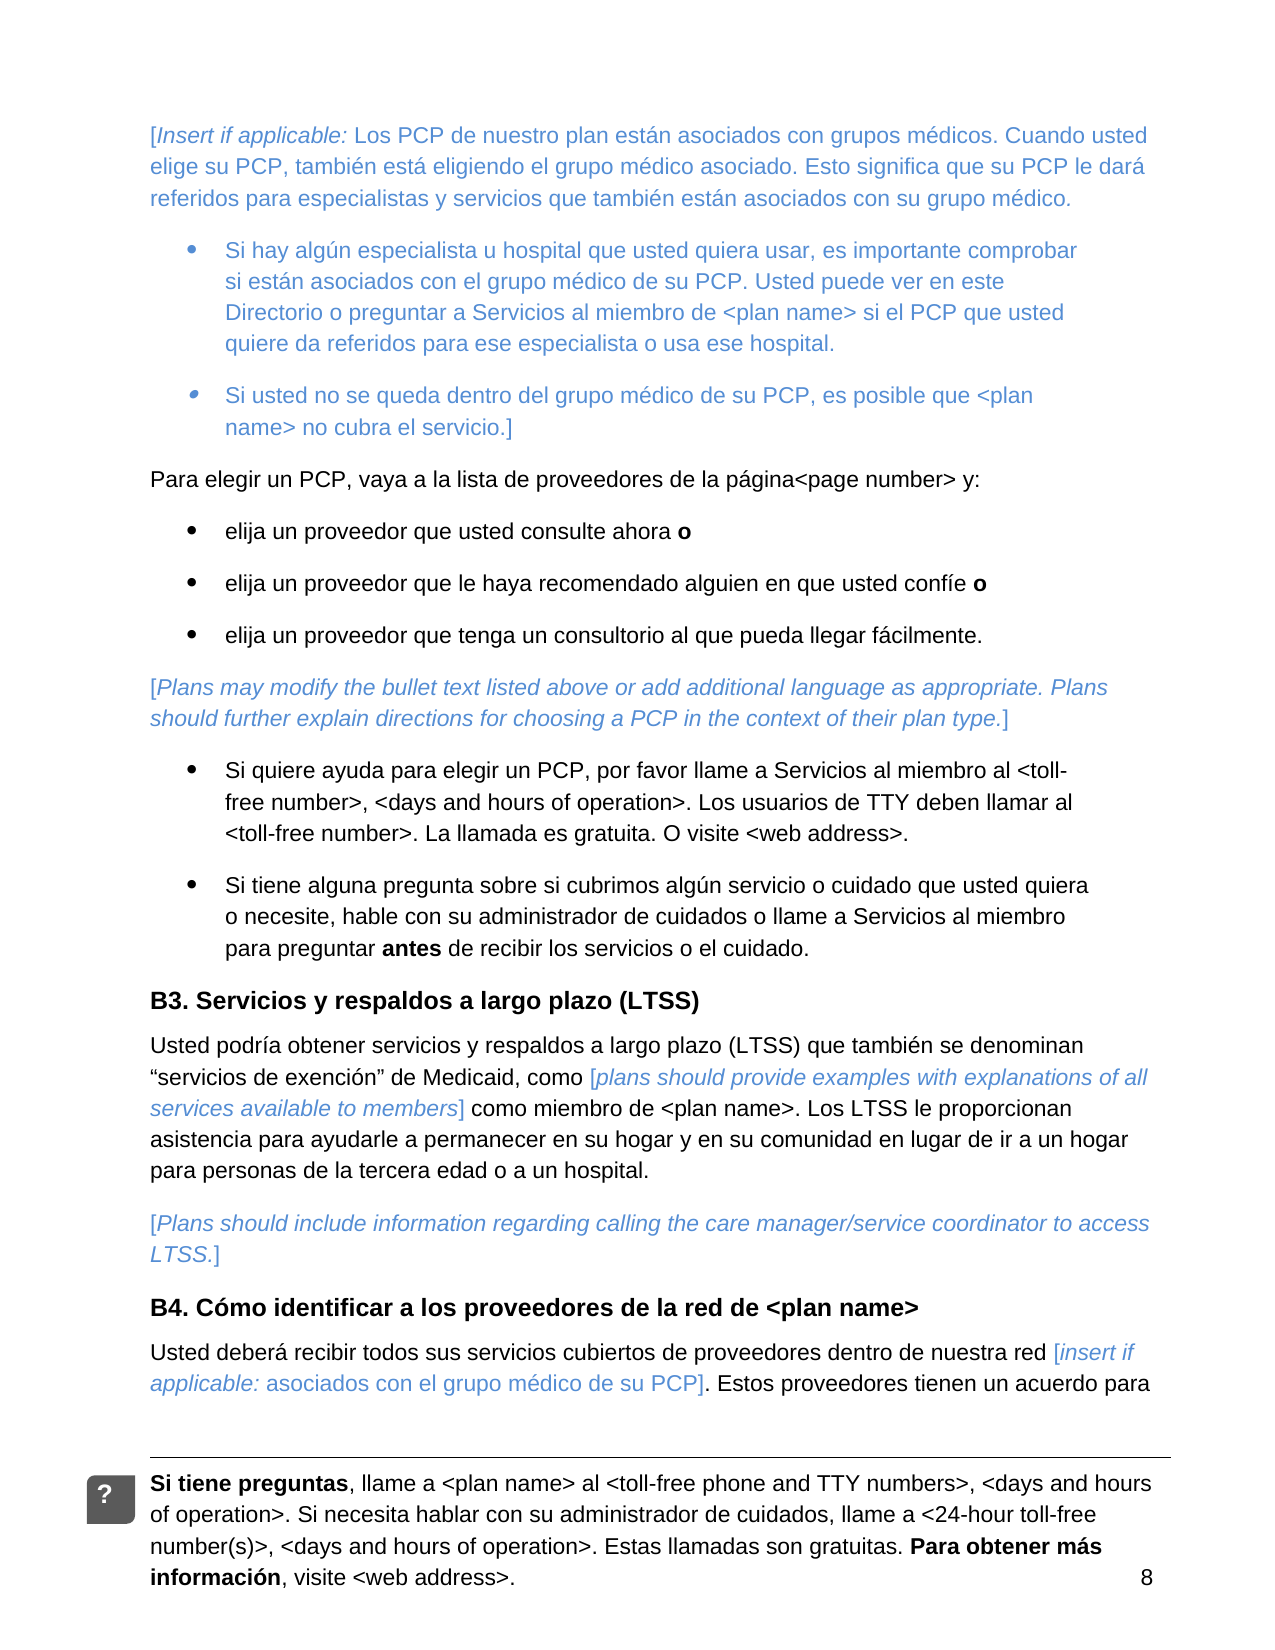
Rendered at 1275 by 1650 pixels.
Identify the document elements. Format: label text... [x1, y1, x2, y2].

text elija un proveedor que usted consulte ahora o [187, 514, 1096, 546]
text [Insert if applicable: Los PCP de nuestro plan están asociados con grupos médicos. Cuando usted elige su PCP, también está eligiendo el grupo médico asociado. Esto significa que su PCP le dará referidos para especialistas y servicios que también están asociados con su grupo médico. [150, 118, 1171, 212]
text Si quiere ayuda para elegir un PCP, por favor llame a Servicios al miembro al <toll-free number>, <days and hours of operation>. Los usuarios de TTY deben llamar al <toll-free number>. La llamada es gratuita. O visite <web address>. [187, 754, 1096, 848]
text Para elegir un PCP, vaya a la lista de proveedores de la página<page number> y: [150, 462, 1171, 493]
text [Plans may modify the bullet text listed above or add additional language as appropriate. Plans should further explain directions for choosing a PCP in the context of their plan type.] [150, 671, 1171, 733]
subtitle B3. Servicios y respaldos a largo plazo (LTSS) [150, 983, 1096, 1016]
text elija un proveedor que tenga un consultorio al que pueda llegar fácilmente. [187, 618, 1096, 650]
list Si hay algún especialista u hospital que usted quiera usar, es importante comprobar si están asociados con el grupo médico de su PCP. Usted puede ver en este Directorio o preguntar a Servicios al miembro de <plan name> si el PCP que usted quiere da referidos para ese especialista o usa ese hospital. [187, 233, 1096, 358]
text Si tiene alguna pregunta sobre si cubrimos algún servicio o cuidado que usted quiera o necesite, hable con su administrador de cuidados o llame a Servicios al miembro para preguntar antes de recibir los servicios o el cuidado. [187, 868, 1096, 962]
text Usted podría obtener servicios y respaldos a largo plazo (LTSS) que también se denominan “servicios de exención” de Medicaid, como [plans should provide examples with explanations of all services available to members] como miembro de <plan name>. Los LTSS le proporcionan asistencia para ayudarle a permanecer en su hogar y en su comunidad en lugar de ir a un hogar para personas de la tercera edad o a un hospital. [150, 1029, 1171, 1185]
subtitle B4. Cómo identificar a los proveedores de la red de <plan name> [150, 1289, 1096, 1323]
text [Plans should include information regarding calling the care manager/service coordinator to access LTSS.] [150, 1206, 1171, 1268]
text elija un proveedor que le haya recomendado alguien en que usted confíe o [187, 566, 1096, 598]
list Si usted no se queda dentro del grupo médico de su PCP, es posible que <plan name> no cubra el servicio.] [187, 379, 1096, 441]
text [150, 1335, 1171, 1398]
